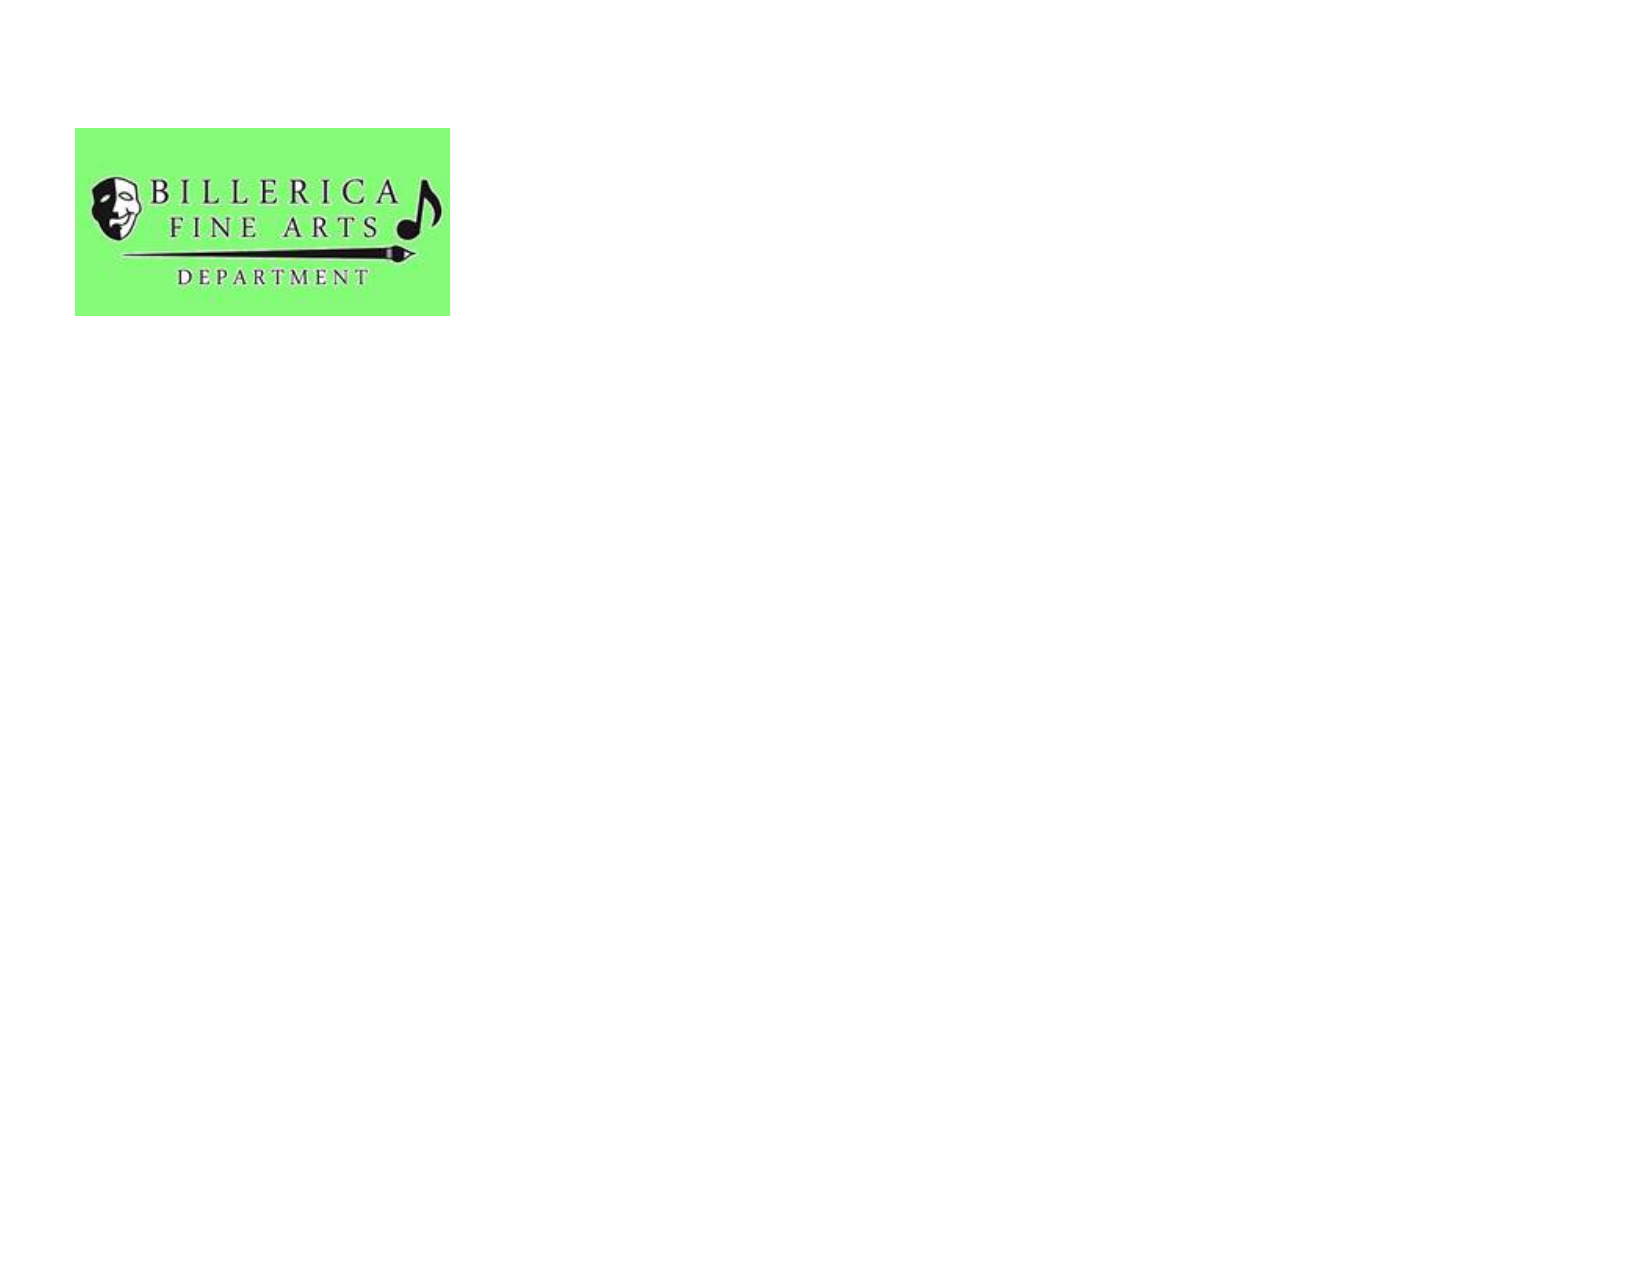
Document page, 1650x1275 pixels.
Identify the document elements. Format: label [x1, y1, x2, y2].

picture [75, 128, 451, 316]
